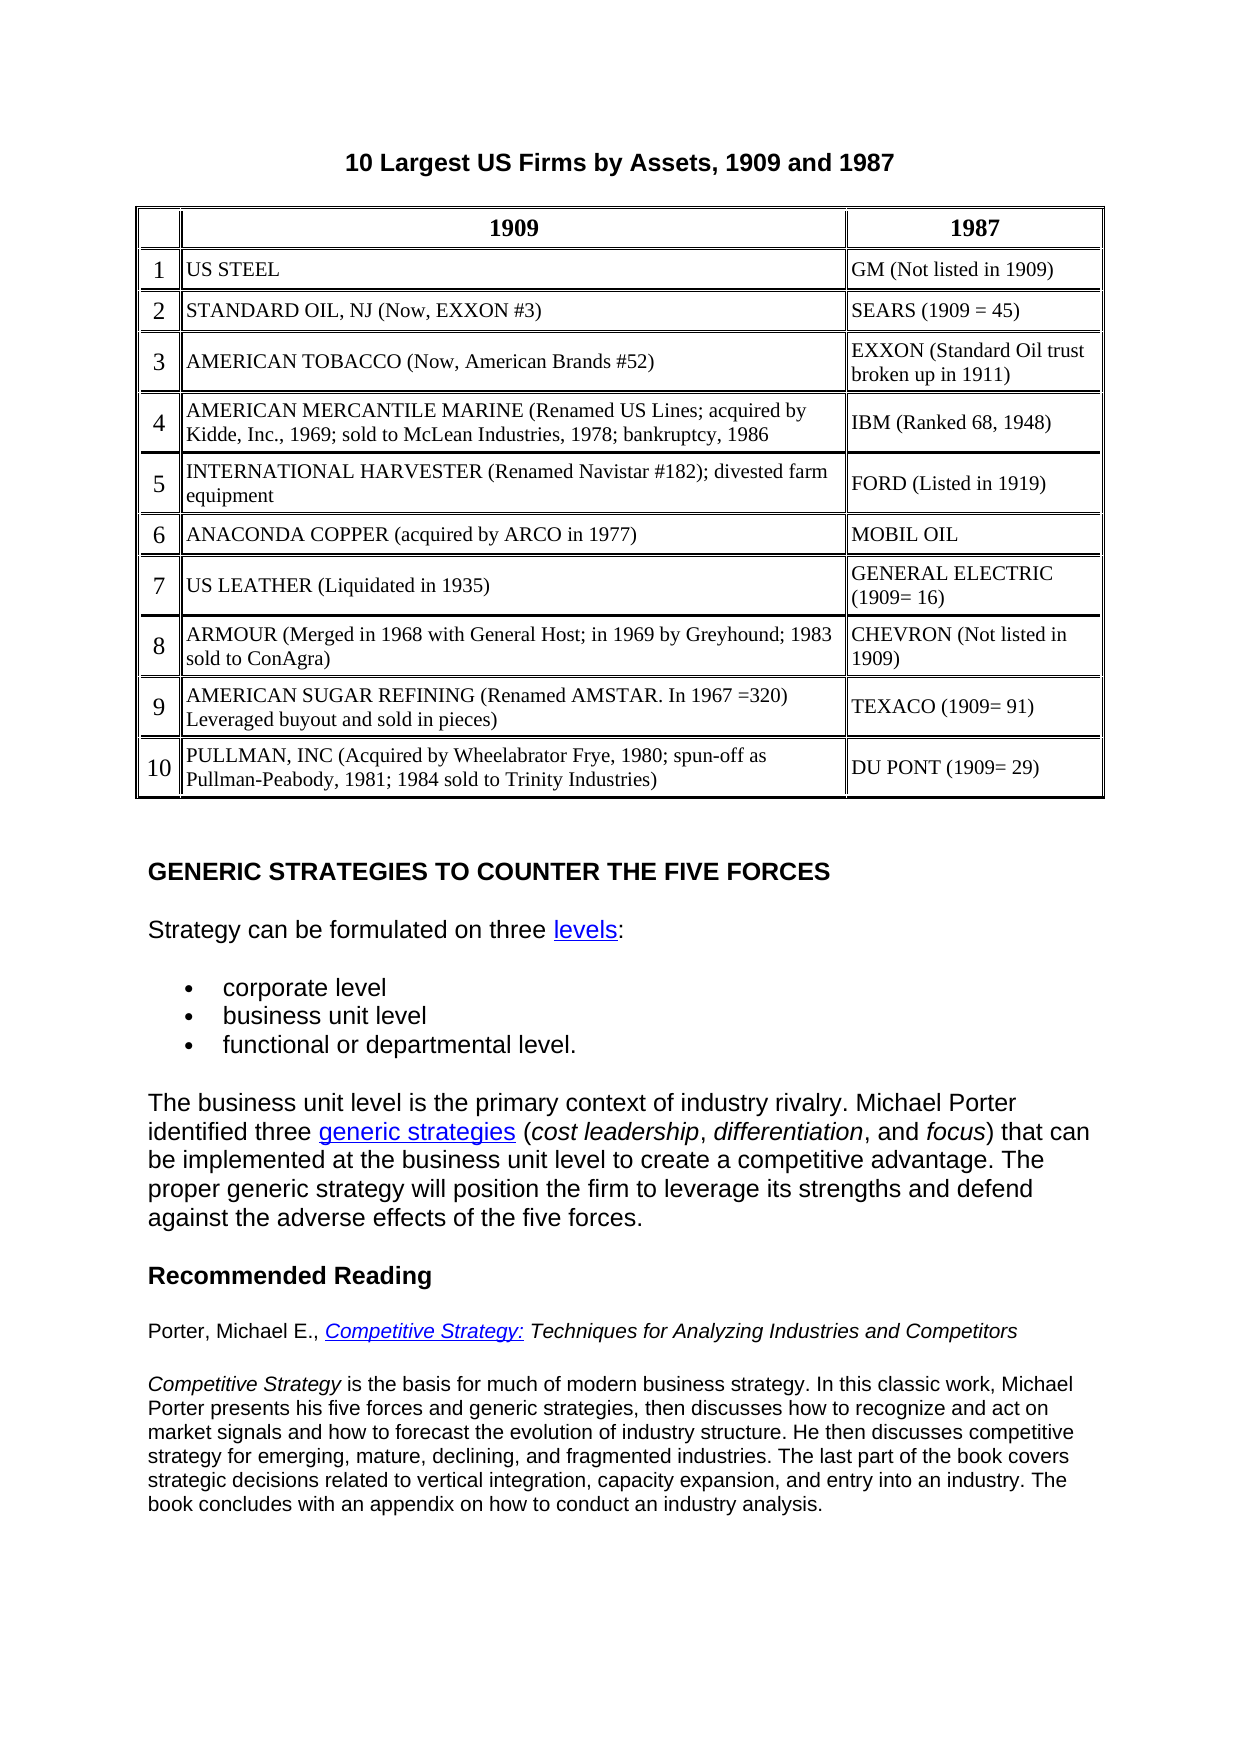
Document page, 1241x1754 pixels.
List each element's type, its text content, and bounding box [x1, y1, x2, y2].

text Porter, Michael E., Competitive Strategy: Techniques for Analyzing Industries and Competitors [148, 1319, 1093, 1343]
text Recommended [148, 1261, 1093, 1290]
table_cell STANDARD OIL, NJ (Now, EXXON #3) [183, 292, 845, 329]
table_cell 7 [139, 553, 179, 614]
table_cell US STEEL [183, 250, 845, 288]
table_cell MOBIL OIL [847, 512, 1103, 553]
table_cell AMERICAN MERCANTILE MARINE (Renamed US Lines; acquired by Kidde, Inc., 1969; sold to McLean Industries, 1978; bankruptcy, 1986 [183, 394, 845, 451]
table_cell FORD (Listed in 1919) [848, 451, 1102, 512]
table_cell 2 [139, 288, 179, 329]
text 10 Largest Firms by Assets, 1909 and 1987 [148, 148, 1093, 176]
table_cell GENERAL ELECTRIC (1909= 16) [848, 553, 1102, 614]
table_cell 6 [137, 512, 181, 553]
table_cell EXXON (Standard Oil trust broken up in 1911) [848, 330, 1102, 390]
table_cell INTERNATIONAL HARVESTER (Renamed Navistar #182); divested farm equipment [183, 454, 845, 512]
table_cell PULLMAN, INC (Acquired by Wheelabrator Frye, 1980; spun-off as Pullman-Peabody, 1981; 1984 sold to Trinity Industries) [181, 739, 847, 796]
list functional or departmental level. [185, 1030, 1093, 1059]
table_cell DU PONT (1909= 29) [847, 735, 1102, 796]
table_cell GM (Not listed in 1909) [847, 247, 1103, 288]
table_cell TEXACO (1909= 91) [848, 675, 1102, 735]
text GENERIC STRATEGIES TO COUNTER THE FIVE FORCES [148, 799, 1093, 886]
table_cell SEARS (1909 = 45) [848, 288, 1102, 329]
table_cell 10 [139, 735, 181, 796]
list corporate level [185, 973, 1093, 1001]
table_cell 1 [137, 247, 181, 288]
table_header 1909 [181, 209, 847, 247]
table_cell AMERICAN SUGAR REFINING (Renamed AMSTAR. In 1967 =320) Leveraged buyout and sold in pieces) [183, 678, 845, 735]
table_cell LEATHER (Liquidated in 1935) [183, 557, 845, 614]
table_cell ARMOUR (Merged in 1968 with General Host; in 1969 by Greyhound; 1983 sold to ConAgra) [183, 617, 845, 674]
table_header 1987 [847, 209, 1102, 247]
table_cell AMERICAN TOBACCO (Now, American Brands #52) [183, 333, 845, 390]
table_cell 3 [139, 330, 179, 390]
table_cell 5 [139, 451, 179, 512]
table_header [137, 207, 181, 247]
table_cell CHEVRON (Not listed in 1909) [848, 614, 1102, 674]
text Competitive Strategy is the basis for much of modern business strategy. In this classic work, Michael Porter presents his five forces and generic strategies, then discusses how to recognize and act on market signals and how to forecast the evolution of industry structure. He then discusses competitive strategy for emerging, mature, declining, and fragmented industries. The last part of the book covers strategic decisions related to vertical integration, capacity expansion, and entry into an industry. The book concludes with an appendix on how to conduct an industry analysis. [148, 1372, 1093, 1516]
table_cell 8 [139, 614, 179, 674]
list business unit level [185, 1001, 1093, 1030]
text Strategy can be formulated on three levels: [148, 915, 1093, 943]
table_cell IBM (Ranked 68, 1948) [848, 390, 1102, 451]
text The business unit level is the primary context of industry rivalry. Michael Porter identified three generic strategies (cost leadership, differentiation, and focus) that can be implemented at the business unit level to create a competitive advantage. The proper generic strategy will position the firm to leverage its strengths and defend against the adverse effects of the five forces. [148, 1088, 1093, 1232]
table_cell 9 [139, 675, 179, 735]
table_cell 4 [139, 390, 179, 451]
table_cell ANACONDA COPPER (acquired by ARCO in 1977) [183, 515, 845, 553]
